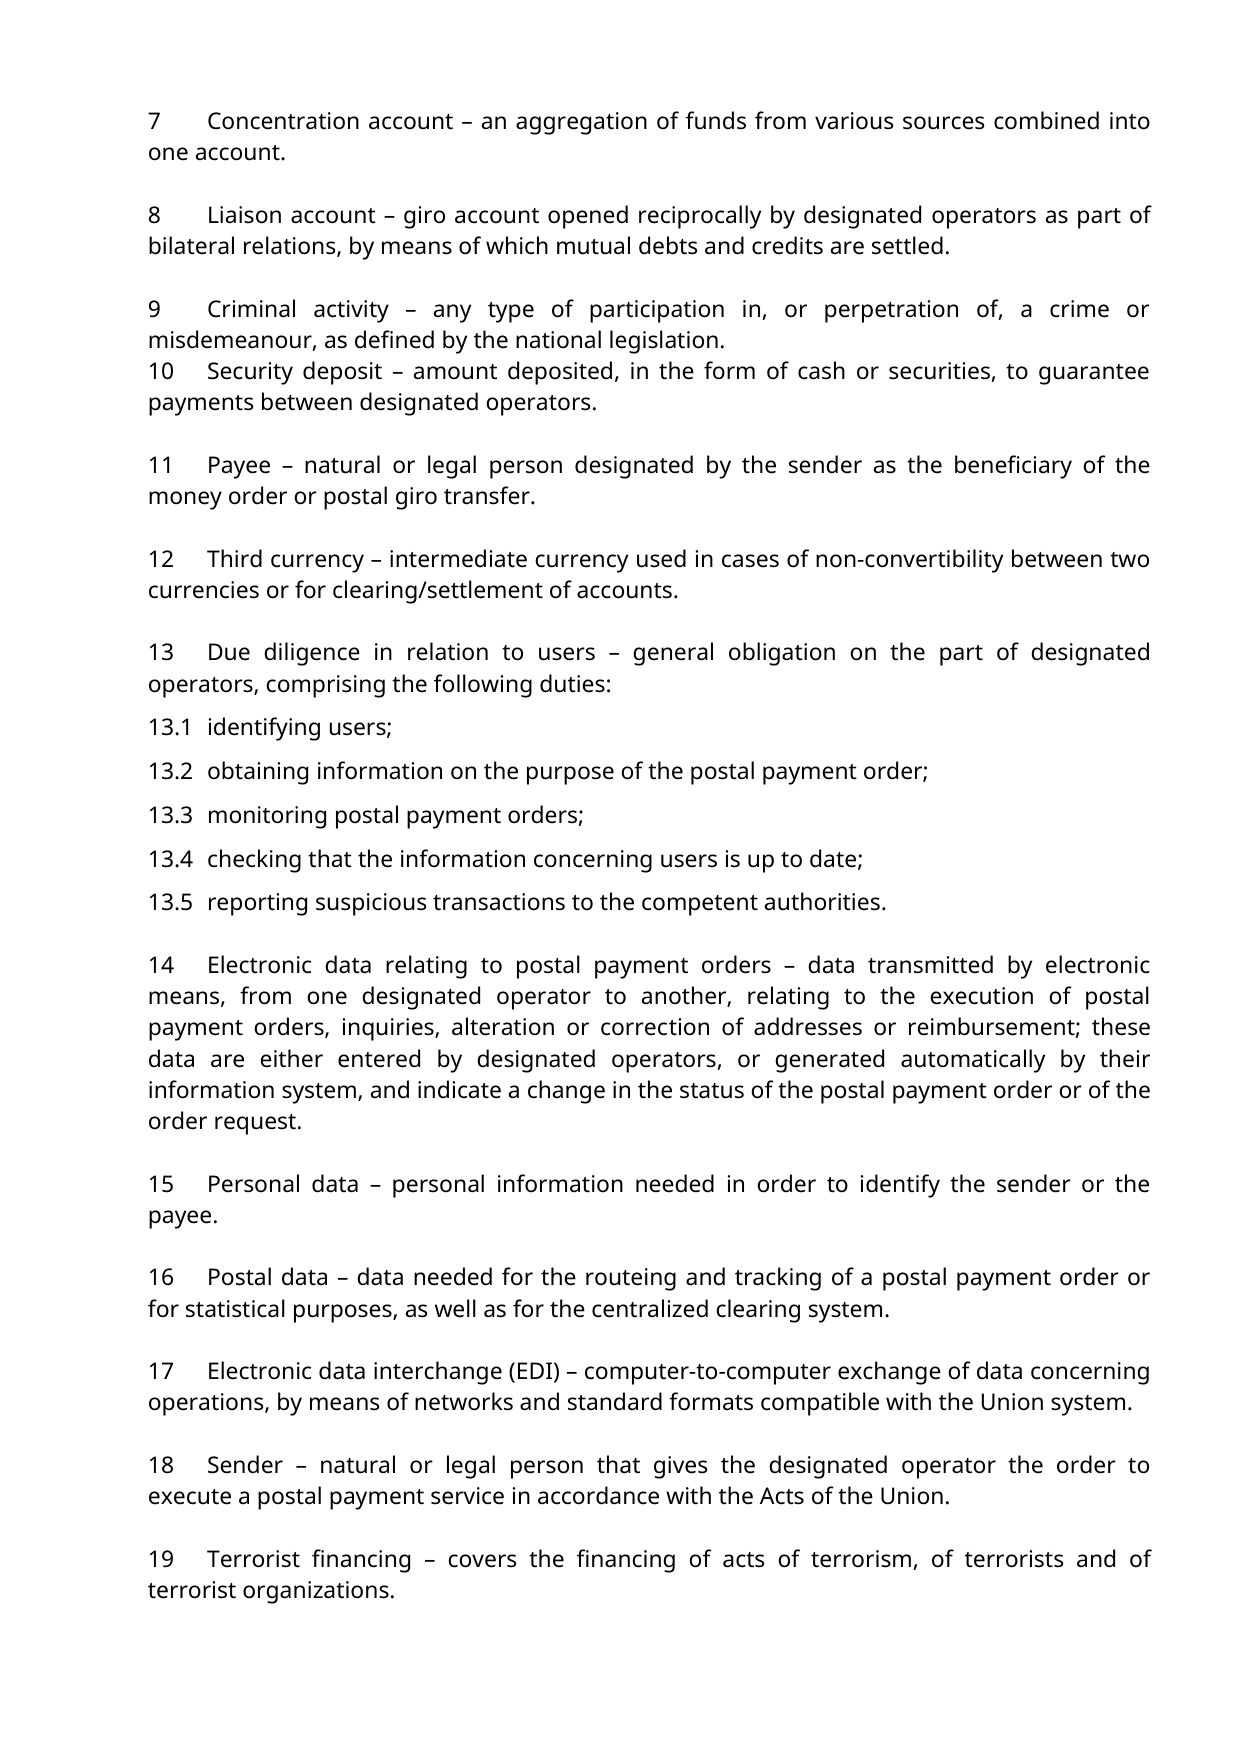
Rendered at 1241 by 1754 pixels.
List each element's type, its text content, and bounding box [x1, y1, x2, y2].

text 13.5 reporting suspicious transactions to the competent authorities. [148, 886, 1152, 918]
text 13 Due diligence in relation to users – general obligation on the part of designated operators, comprising the following duties: [148, 636, 1152, 699]
text 11 Payee – natural or legal person designated by the sender as the beneficiary of the money order or postal giro transfer. [148, 449, 1152, 511]
text 8 Liaison account – giro account opened reciprocally by designated operators as part of bilateral relations, by means of which mutual debts and credits are settled. [148, 199, 1152, 261]
text 9 Criminal activity – any type of participation in, or perpetration of, a crime or misdemeanour, as defined by the national legislation. [148, 293, 1152, 355]
text 18 Sender – natural or legal person that gives the designated operator the order to execute a postal payment service in accordance with the Acts of the Union. [148, 1449, 1152, 1511]
text 19 Terrorist financing – covers the financing of acts of terrorism, of terrorists and of terrorist organizations. [148, 1543, 1152, 1605]
text 13.1 identifying users; [148, 711, 1152, 743]
text 15 Personal data – personal information needed in order to identify the sender or the payee. [148, 1168, 1152, 1230]
text 13.3 monitoring postal payment orders; [148, 799, 1152, 830]
text 13.4 checking that the information concerning users is up to date; [148, 843, 1152, 874]
text 12 Third currency – intermediate currency used in cases of non-convertibility between two currencies or for clearing/settlement of accounts. [148, 543, 1152, 605]
text 10 Security deposit – amount deposited, in the form of cash or securities, to guarantee payments between designated operators. [148, 355, 1152, 418]
text 7 Concentration account – an aggregation of funds from various sources combined into one account. [148, 105, 1152, 168]
text 16 Postal data – data needed for the routeing and tracking of a postal payment order or for statistical purposes, as well as for the centralized clearing system. [148, 1261, 1152, 1324]
text 17 Electronic data interchange (EDI) – computer-to-computer exchange of data concerning operations, by means of networks and standard formats compatible with the Union system. [148, 1355, 1152, 1418]
text 14 Electronic data relating to postal payment orders – data transmitted by electronic means, from one designated operator to another, relating to the execution of postal payment orders, inquiries, alteration or correction of addresses or reimbursement; these data are either entered by designated operators, or generated automatically by their information system, and indicate a change in the status of the postal payment order or of the order request. [148, 949, 1152, 1136]
text 13.2 obtaining information on the purpose of the postal payment order; [148, 755, 1152, 786]
